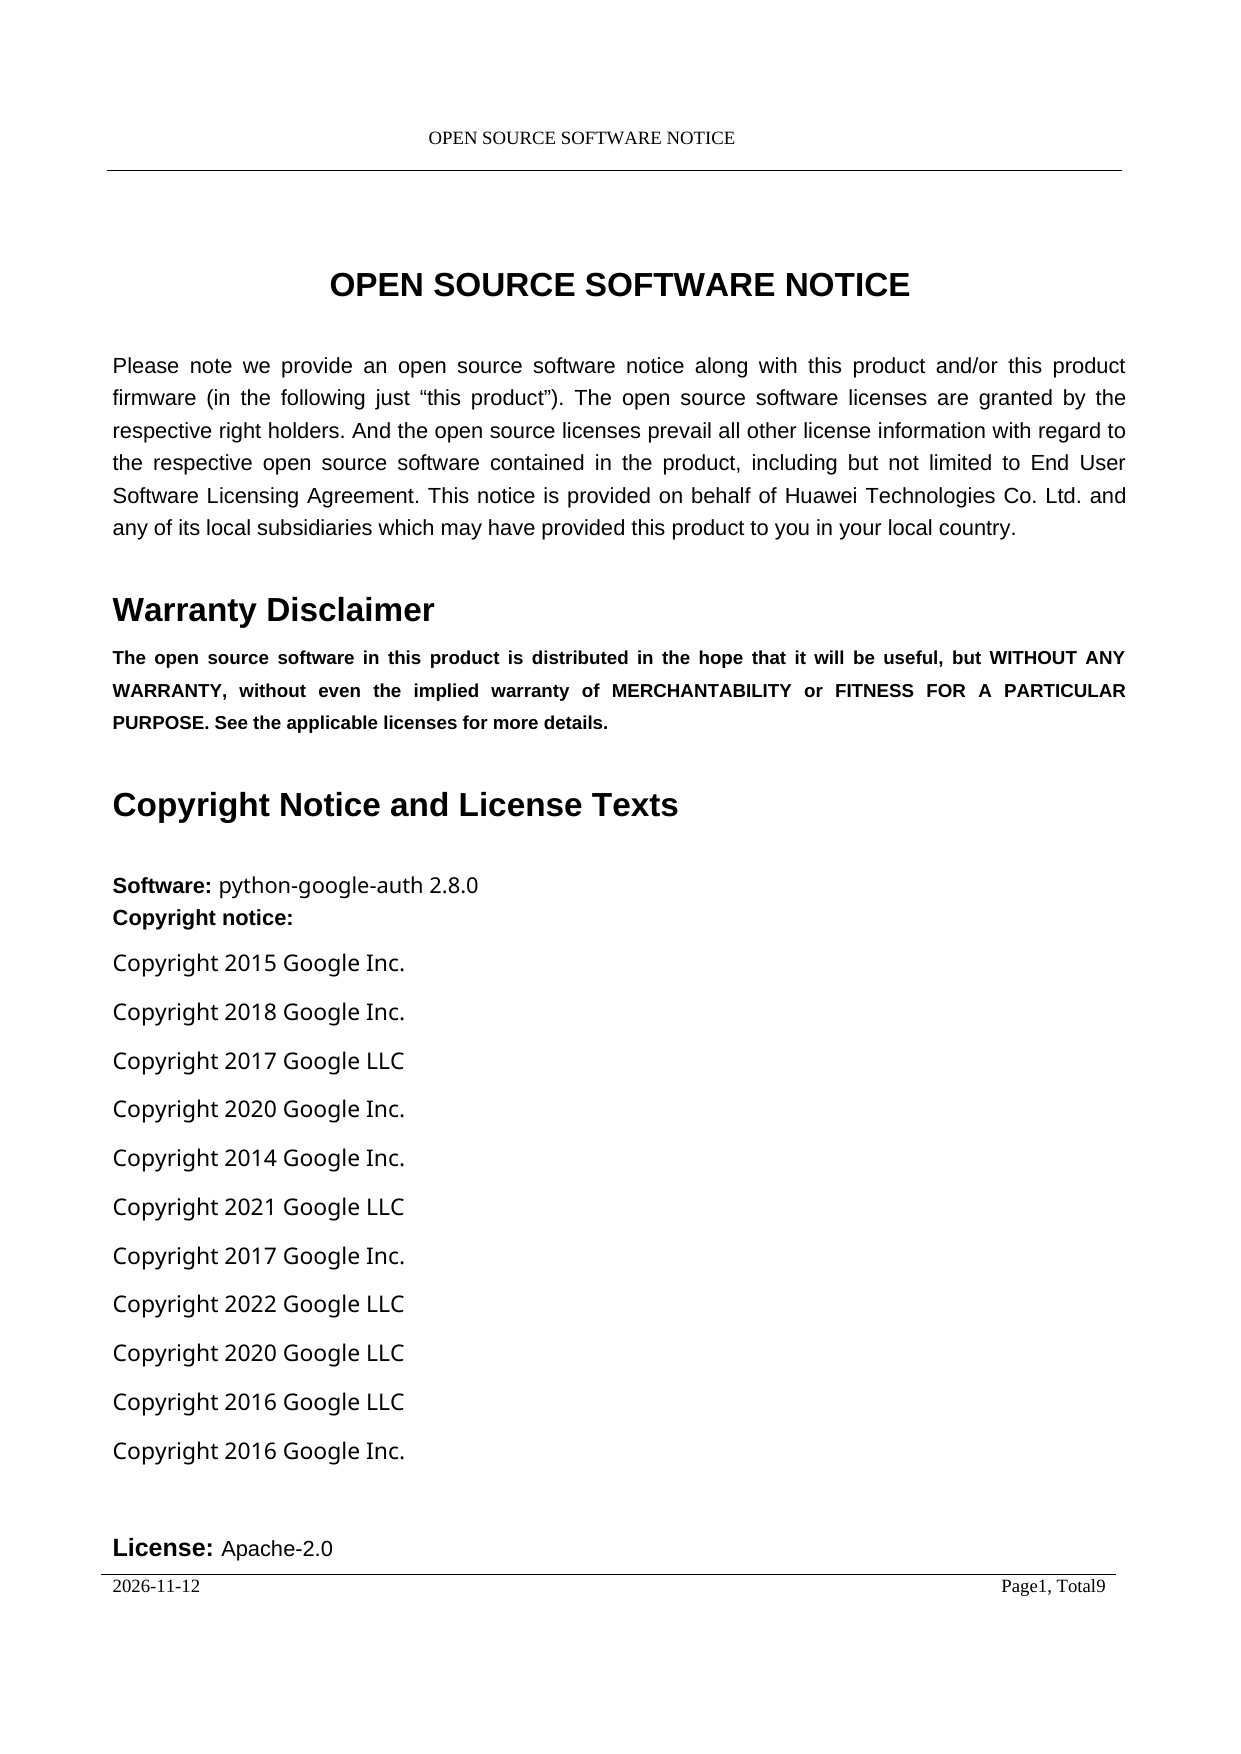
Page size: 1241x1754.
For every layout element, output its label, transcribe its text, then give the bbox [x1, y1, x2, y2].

text Please note we provide an open source software notice along with this product and/or this product firmware (in the following just “this product”). The open source software licenses are granted by the respective right holders. And the open source licenses prevail all other license information with regard to the respective open source software contained in the product, including but not limited to End User Software Licensing Agreement. This notice is provided on behalf of Huawei Technologies Co. Ltd. and any of its local subsidiaries which may have provided this product to you in your local country. [112, 349, 1128, 544]
text The open source software in this product is distributed in the hope that it will be useful, but WITHOUT ANY WARRANTY, without even the implied warranty of MERCHANTABILITY or FITNESS FOR A PARTICULAR PURPOSE. See the applicable licenses for more details. [112, 641, 1128, 739]
text Copyright notice: [112, 901, 1128, 934]
text License: Apache-2.0 [112, 1532, 1128, 1564]
text Software: python-google-auth 2.8.0 [112, 869, 1128, 901]
text Copyright 2015 Google Inc. Copyright 2018 Google Inc. Copyright 2017 Google LLC Copyright 2020 Google Inc. Copyright 2014 Google Inc. Copyright 2021 Google LLC Copyright 2017 Google Inc. Copyright 2022 Google LLC Copyright 2020 Google LLC Copyright 2016 Google LLC Copyright 2016 Google Inc. [112, 947, 1128, 1515]
text Copyright Notice and License Texts [112, 771, 1128, 836]
text Warranty Disclaimer [112, 576, 1128, 641]
text OPEN SOURCE SOFTWARE NOTICE [112, 251, 1128, 316]
